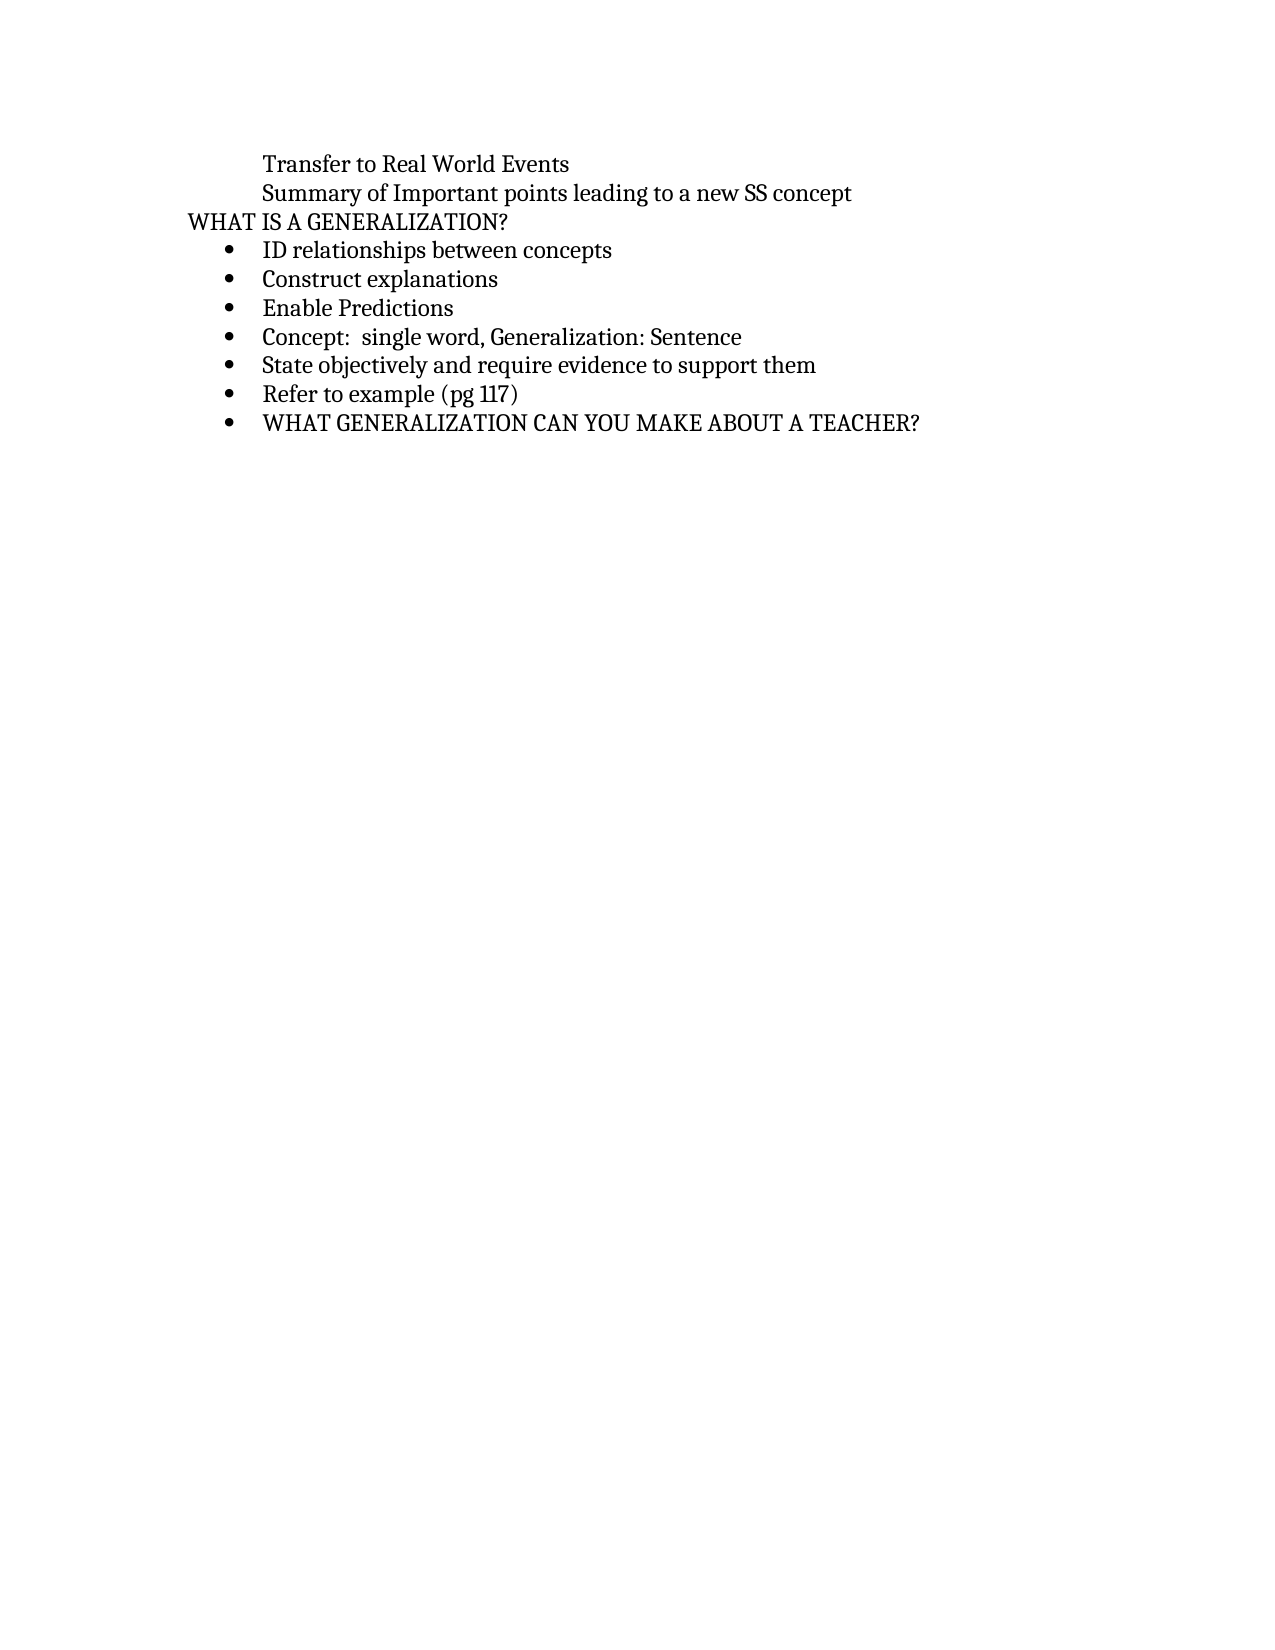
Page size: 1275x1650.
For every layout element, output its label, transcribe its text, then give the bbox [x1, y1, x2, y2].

list ID relationships between concepts [225, 236, 1087, 265]
text WHAT IS A GENERALIZATION? [187, 207, 1087, 236]
list Refer to example (pg 117) [225, 380, 1087, 409]
list State objectively and require evidence to support them [225, 351, 1087, 380]
text Transfer to Real World Events [262, 150, 1087, 179]
list Construct explanations [225, 265, 1087, 294]
list Enable Predictions [225, 294, 1087, 322]
text Summary of Important points leading to a new SS concept [262, 179, 1087, 207]
list WHAT GENERALIZATION CAN YOU MAKE ABOUT A TEACHER? [225, 409, 1087, 437]
list Concept: single word, Generalization: Sentence [225, 322, 1087, 351]
